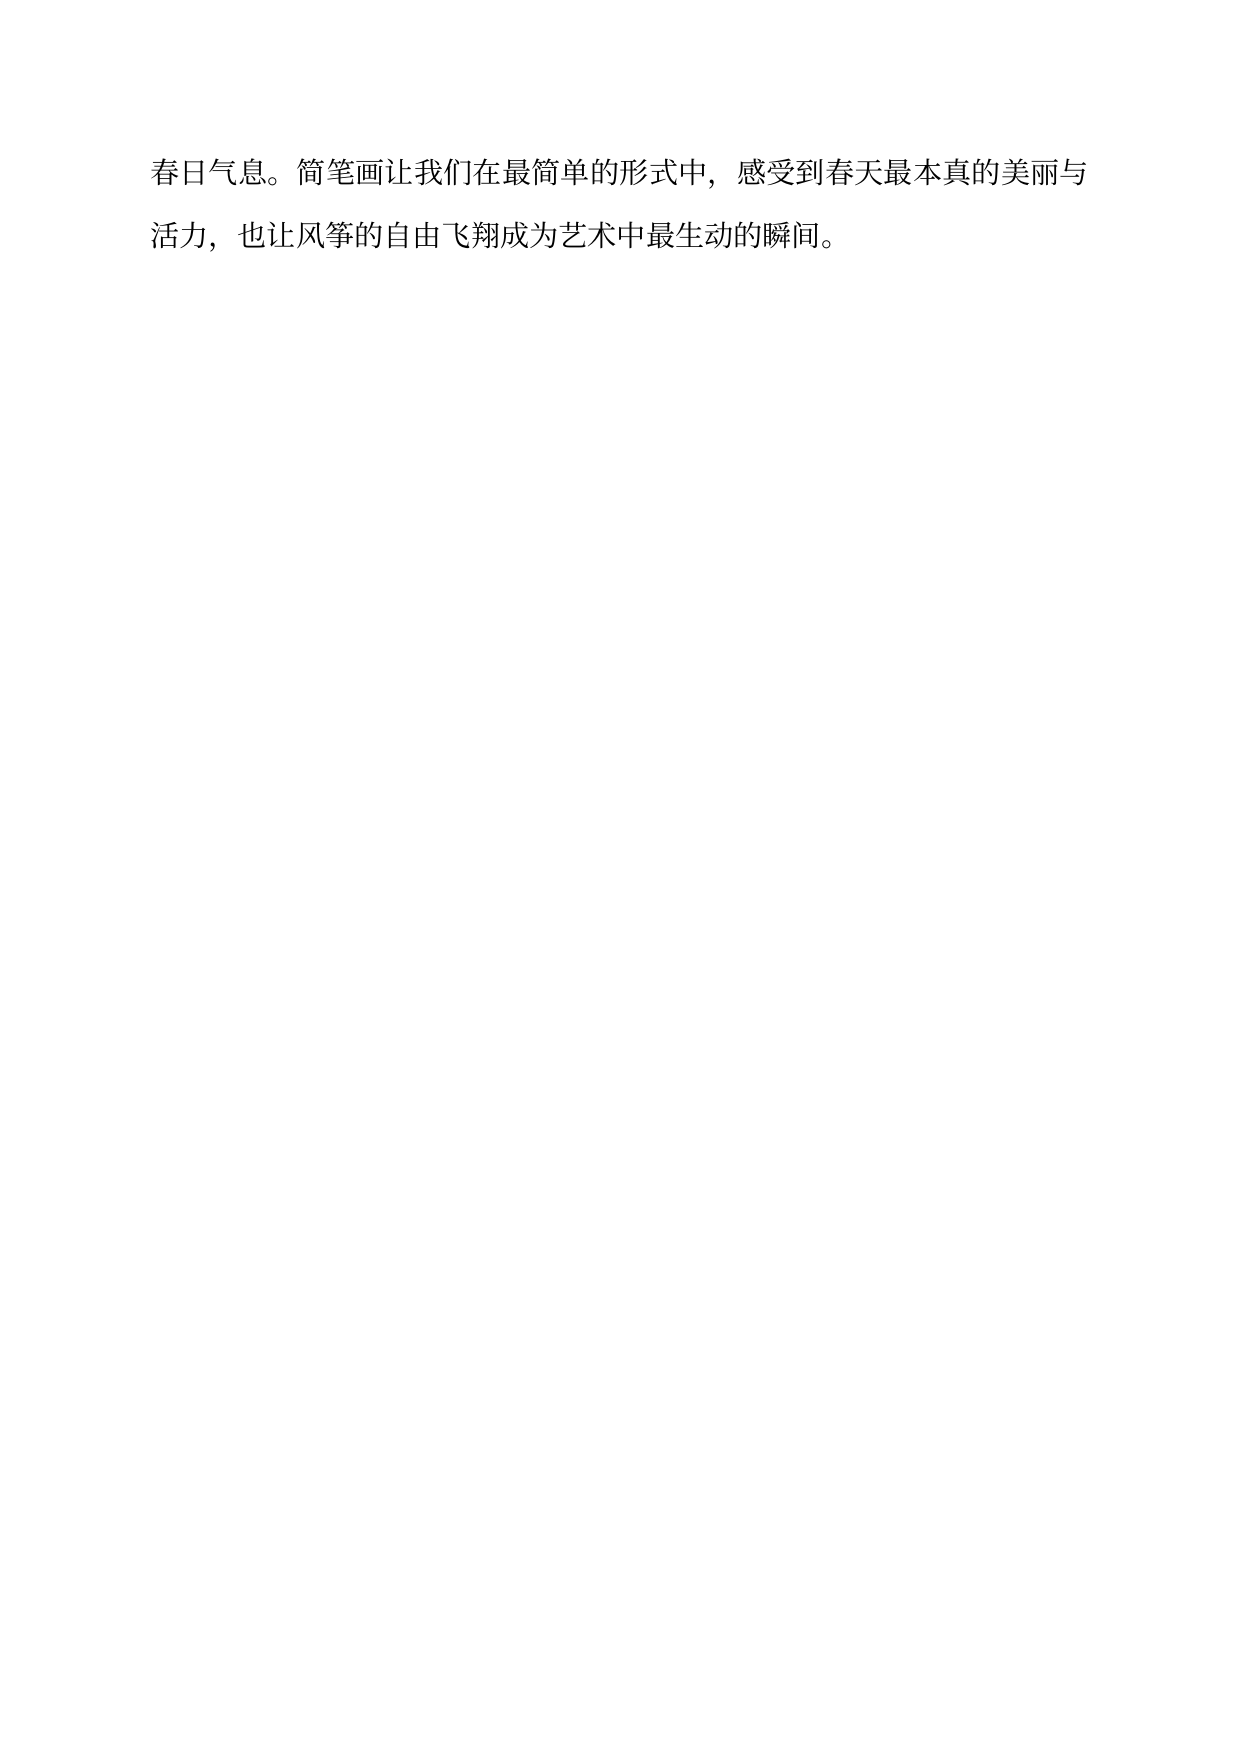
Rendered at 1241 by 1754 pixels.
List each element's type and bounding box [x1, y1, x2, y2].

text [150, 150, 1090, 255]
